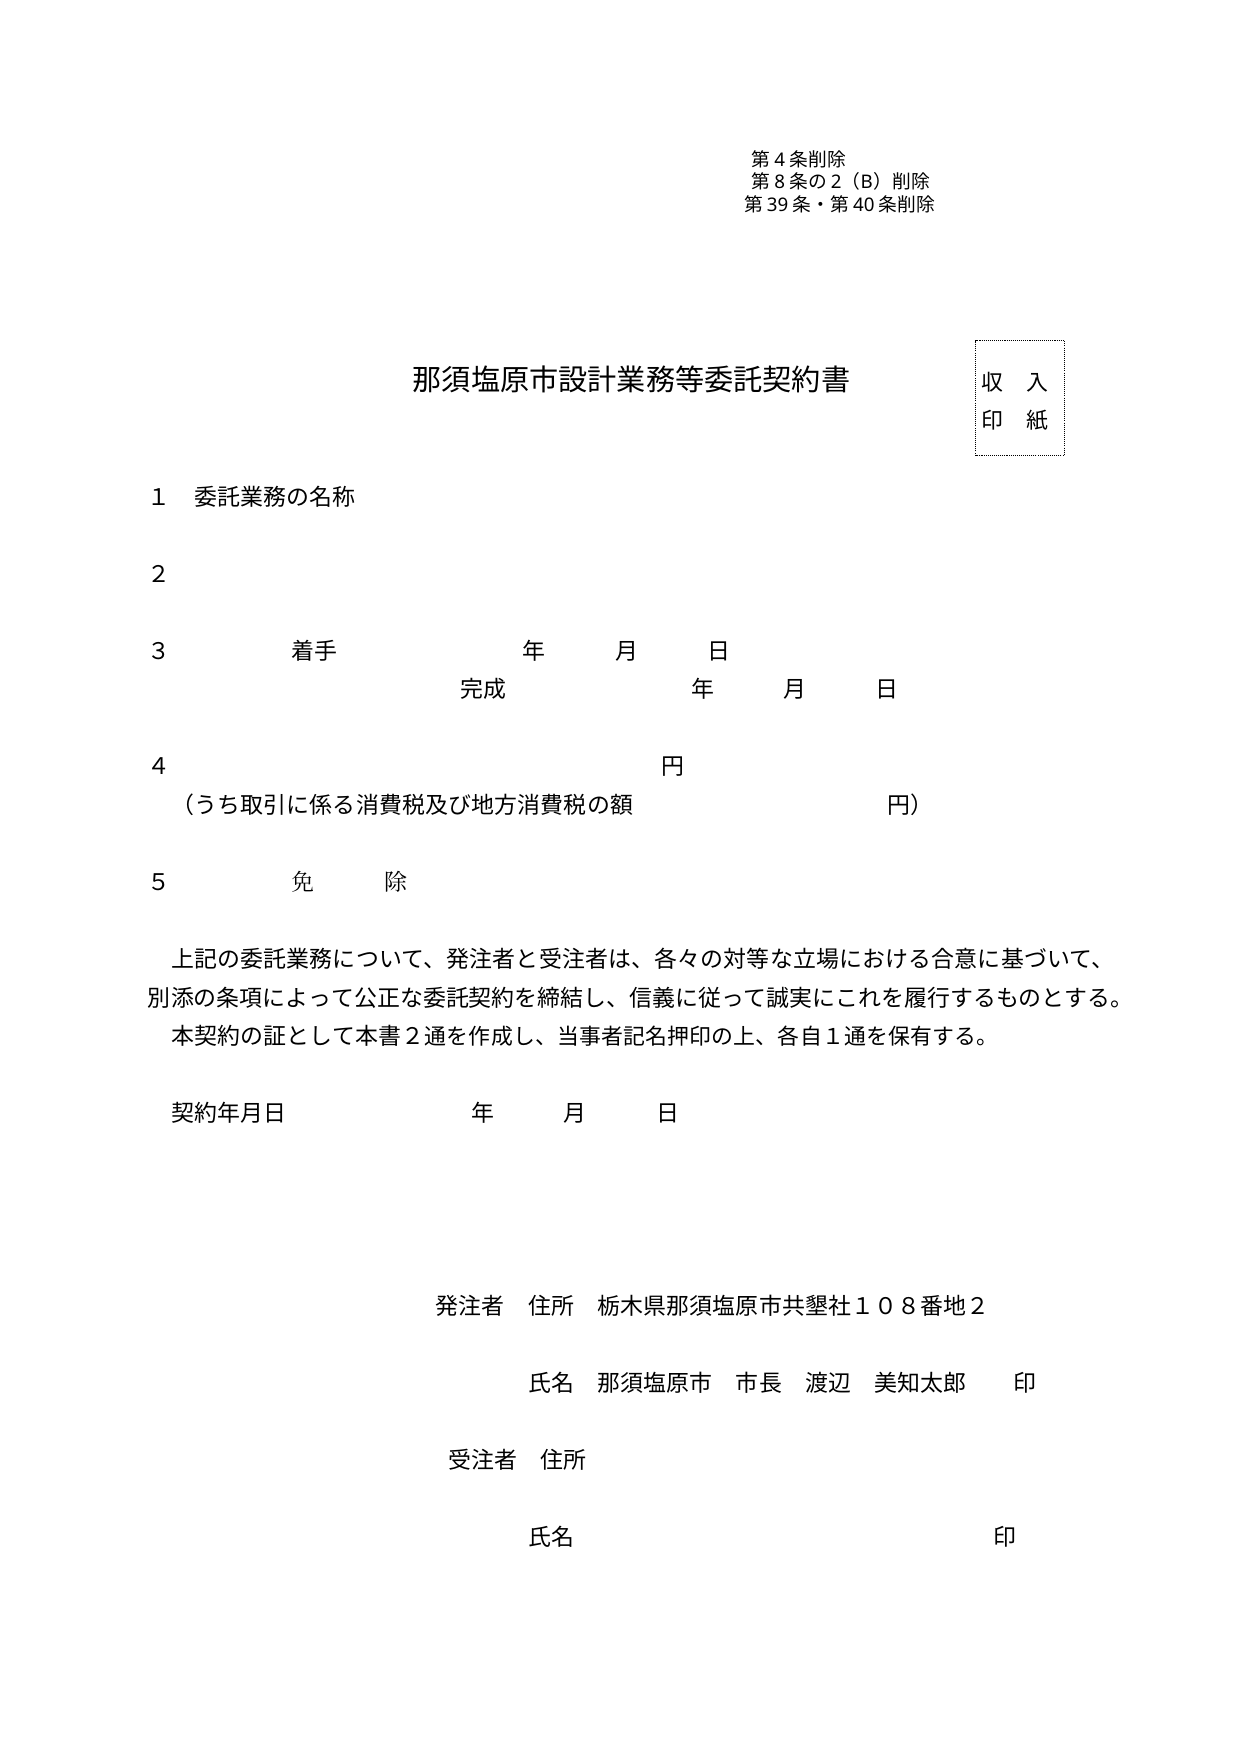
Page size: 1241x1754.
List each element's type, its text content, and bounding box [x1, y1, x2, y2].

text 上記の委託業務について、発注者と受注者は、各々の対等な立場における合意に基づいて、 [148, 937, 1173, 975]
text （うち取引に係る消費税及び地方消費税の額 円） [148, 782, 1114, 821]
text 第4条削除 [148, 148, 1114, 171]
text ２ [148, 551, 1114, 590]
text 本契約の証として本書２通を作成し、当事者記名押印の上、各自１通を保有する。 [148, 1014, 1140, 1052]
text 契約年月日 年 月 日 [148, 1091, 1114, 1129]
text 氏名 那須塩原市 市長 渡辺 美知太郎 印 [148, 1361, 1114, 1399]
text 氏名 印 [148, 1515, 1129, 1553]
text １ 委託業務の名称 [148, 474, 1114, 513]
text 完成 年 月 日 [148, 667, 1114, 705]
text 受注者 住所 [148, 1438, 1114, 1476]
text ４ 円 [148, 744, 1114, 782]
text 別添の条項によって公正な委託契約を締結し、信義に従って誠実にこれを履行するものとする。 [148, 975, 1173, 1014]
text 那須塩原市設計業務等委託契約書 [148, 358, 1114, 399]
text ３ 着手 年 月 日 [148, 628, 1114, 667]
text ５ 免 除 [148, 859, 1114, 898]
text 第39条・第40条削除 [148, 193, 1114, 216]
text 発注者 住所 栃木県那須塩原市共墾社１０８番地２ [148, 1283, 1114, 1322]
text 第8条の2（B）削除 [148, 171, 1114, 193]
